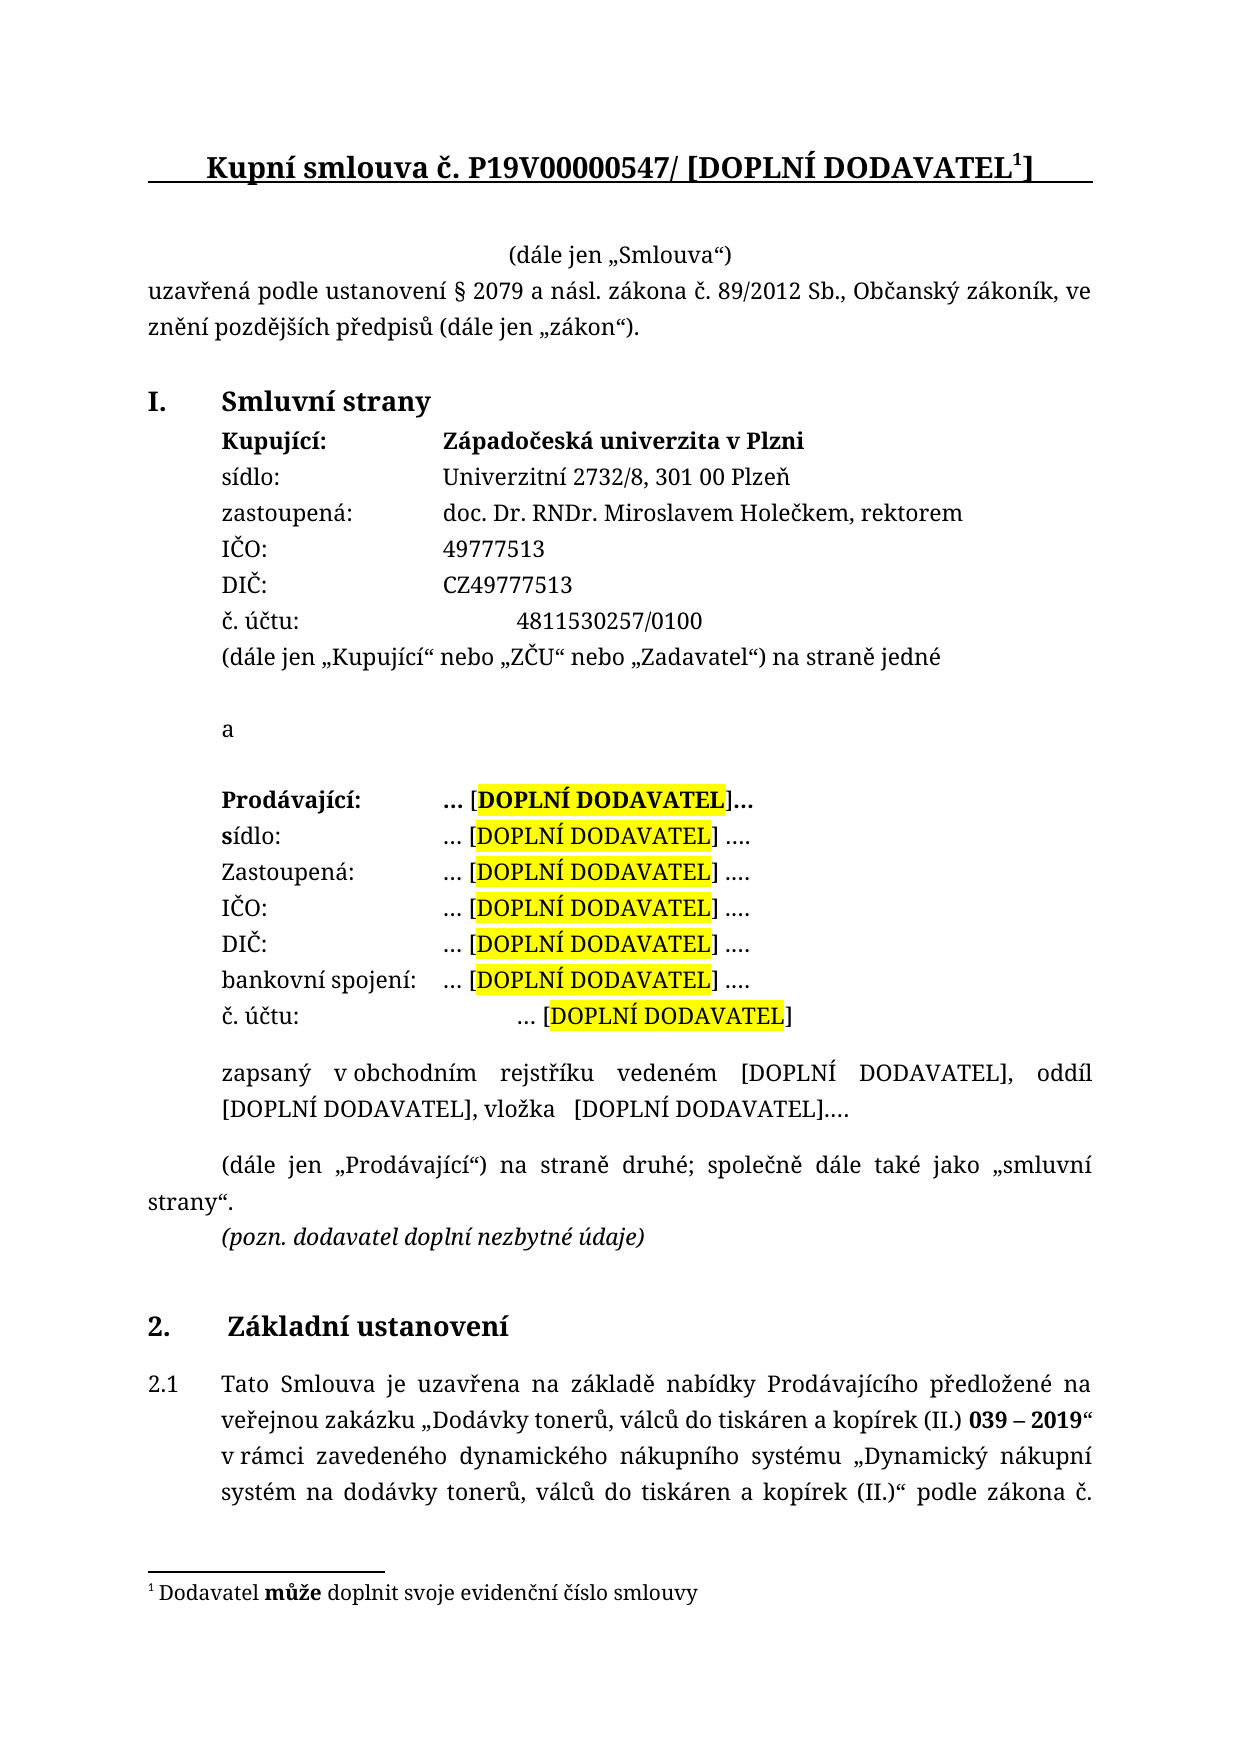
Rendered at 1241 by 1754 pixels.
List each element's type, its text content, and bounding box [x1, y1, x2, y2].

text (dále jen „Smlouva“) [148, 239, 1093, 270]
text bankovní spojení: … [DOPLNÍ DODAVATEL] .… [148, 964, 476, 995]
text Prodávající: … [DOPLNÍ DODAVATEL]… [725, 784, 1093, 816]
text sídlo: Univerzitní 2732/8, 301 00 Plzeň [221, 461, 1093, 492]
text Kupní smlouva č. P19V00000547/ [DOPLNÍ DODAVATEL] [148, 148, 1093, 181]
text č. účtu: 4811530257/0100 [221, 605, 1093, 636]
text uzavřená podle ustanovení § 2079 a násl. zákona č. 89/2012 Sb., Občanský zákoník, ve znění pozdějších předpisů (dále jen „zákon“). [148, 275, 1093, 342]
text (dále jen „Kupující“ nebo „ZČU“ nebo „Zadavatel“) na straně jedné [221, 641, 1093, 672]
text Zastoupená: … [DOPLNÍ DODAVATEL] .… [711, 856, 1093, 887]
text bankovní spojení: … [DOPLNÍ DODAVATEL] .… [711, 964, 1093, 995]
text Zastoupená: … [DOPLNÍ DODAVATEL] .… [221, 856, 476, 887]
text č. účtu: … [DOPLNÍ DODAVATEL] [221, 1000, 550, 1031]
text IČO: … [DOPLNÍ DODAVATEL] .… [711, 892, 1093, 923]
text DIČ: … [DOPLNÍ DODAVATEL] .… [711, 928, 1093, 959]
text Kupující: Západočeská univerzita v Plzni [221, 425, 1093, 456]
text IČO: … [DOPLNÍ DODAVATEL] .… [221, 892, 476, 923]
text sídlo: … [DOPLNÍ DODAVATEL] …. [221, 820, 476, 852]
text 2. Základní ustanovení [148, 1307, 1093, 1344]
text zastoupená: doc. Dr. RNDr. Miroslavem Holečkem, rektorem [221, 497, 1093, 528]
text DIČ: … [DOPLNÍ DODAVATEL] .… [221, 928, 476, 959]
text zapsaný v obchodním rejstříku vedeném [DOPLNÍ DODAVATEL], oddíl [DOPLNÍ DODAVATEL], vložka [DOPLNÍ DODAVATEL].… [221, 1057, 1093, 1124]
text sídlo: … [DOPLNÍ DODAVATEL] …. [711, 820, 1093, 852]
text č. účtu: … [DOPLNÍ DODAVATEL] [784, 1000, 1093, 1031]
text (dále jen „Prodávající“) na straně druhé; společně dále také jako „smluvní strany“. [148, 1149, 1093, 1217]
text DIČ: CZ49777513 [221, 569, 1093, 600]
text (pozn. dodavatel doplní nezbytné údaje) [148, 1221, 1093, 1253]
text a [221, 712, 1093, 744]
text Prodávající: … [DOPLNÍ DODAVATEL]… [221, 784, 478, 816]
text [148, 1368, 1093, 1507]
text I. Smluvní strany [148, 383, 1093, 419]
text IČO: 49777513 [221, 533, 1093, 564]
